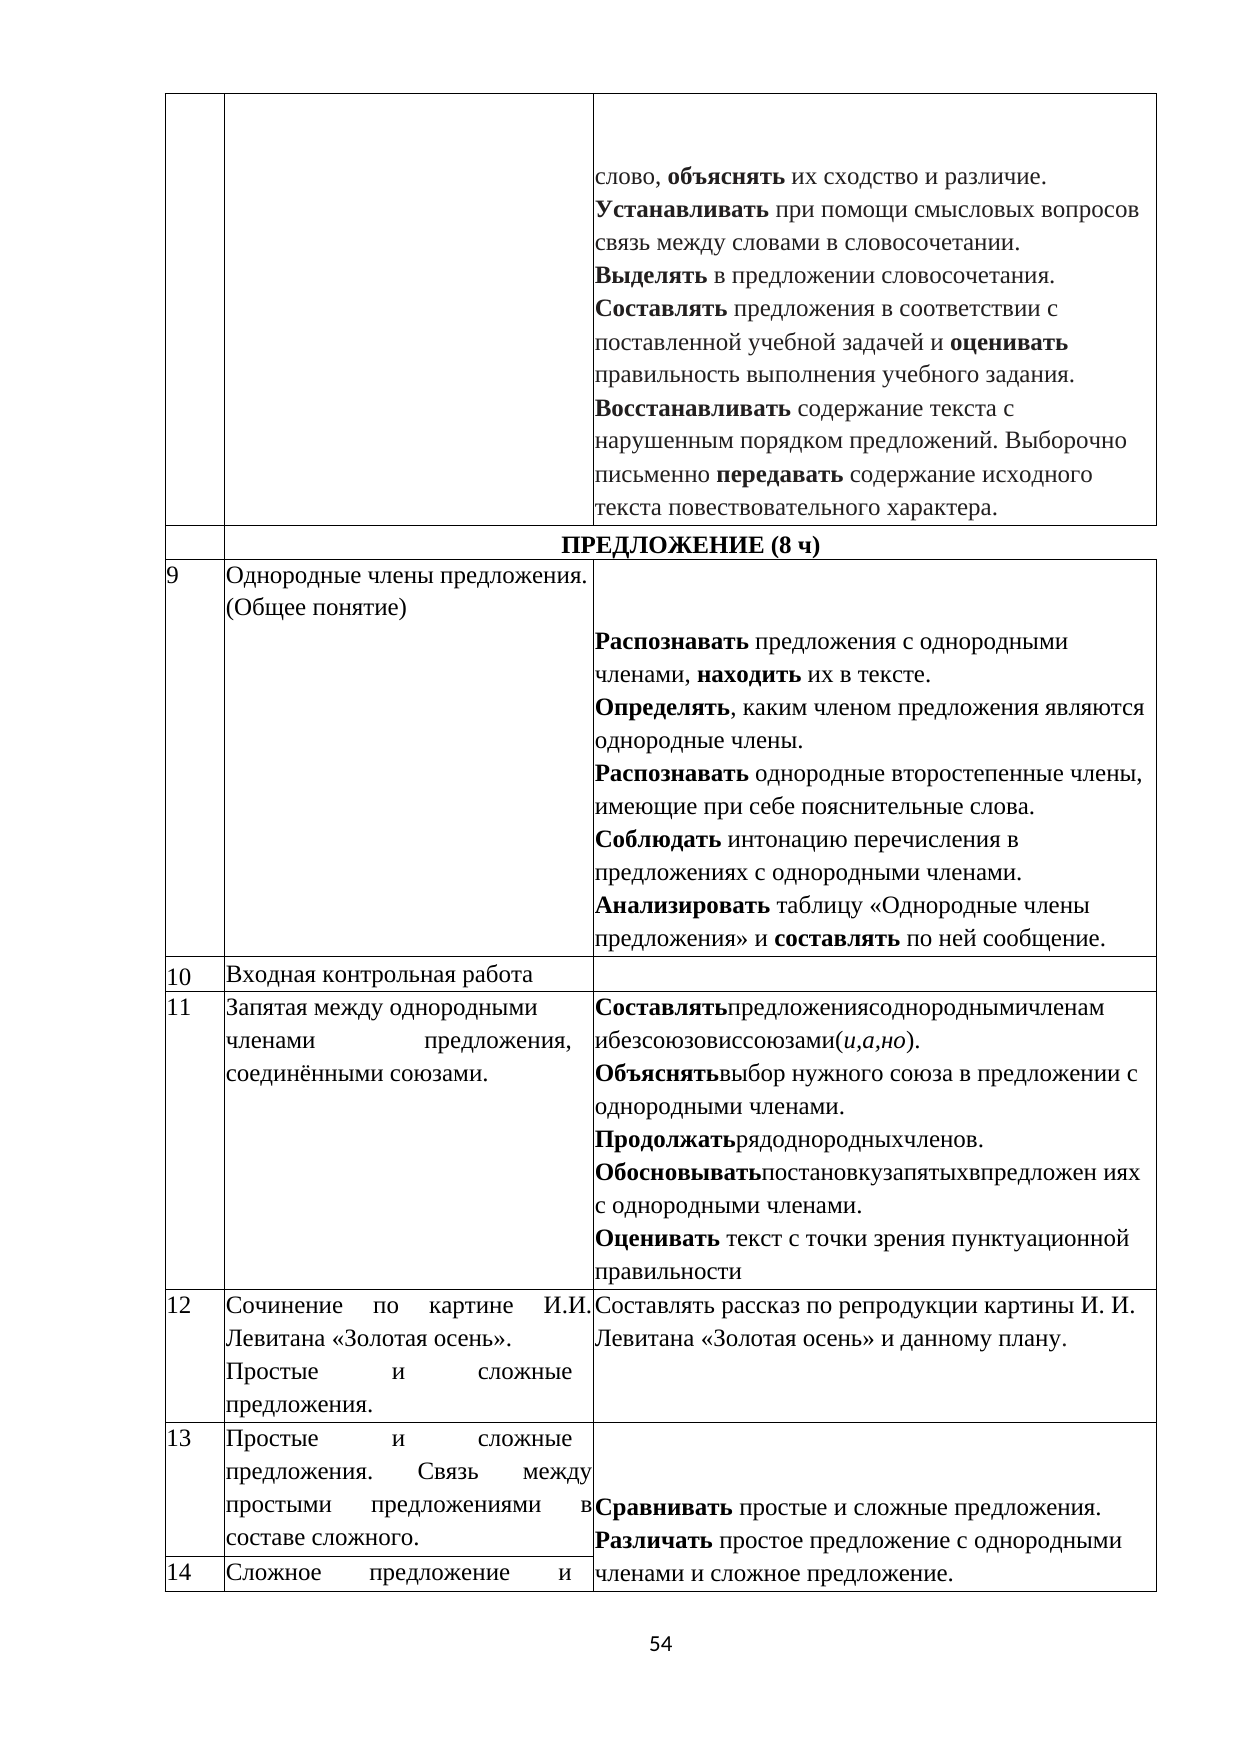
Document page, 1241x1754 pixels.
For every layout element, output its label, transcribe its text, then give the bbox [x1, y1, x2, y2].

table_header слово, объяснять их сходство и различие. Устанавливать при помощи смысловых вопросов связь между словами в словосочетании. Выделять в предложении словосочетания. Составлять предложения в соответствии с поставленной учебной задачей и оценивать правильность выполнения учебного задания. Восстанавливать содержание текста с нарушенным порядком предложений. Выборочно письменно передавать содержание исходного текста повествовательного характера. [594, 94, 1156, 525]
table_cell Входная контрольная работа [225, 957, 593, 991]
table_cell 10 [166, 957, 224, 991]
table_cell ПРЕДЛОЖЕНИЕ (8 ч) [225, 526, 1157, 559]
table_cell [166, 526, 224, 559]
table_cell Составлятьпредложениясоднороднымичленам ибезсоюзовиссоюзами(и,а,но). Объяснятьвыбор нужного союза в предложении с однородными членами. Продолжатьрядоднородныхчленов. Обосновыватьпостановкузапятыхвпредложен иях с однородными членами. Оценивать текст с точки зрения пунктуационной правильности [594, 992, 1156, 1289]
table_cell Сочинение по картине И.И. Левитана «Золотая осень». Простые и сложные предложения. [225, 1290, 593, 1422]
table_cell 9 [166, 560, 224, 956]
table_cell Запятая между однородными членами предложения, соединёнными союзами. [225, 992, 593, 1289]
table_cell 12 [166, 1290, 224, 1422]
table_header [166, 94, 224, 525]
table_cell Сравнивать простые и сложные предложения. Различать простое предложение с однородными членами и сложное предложение. [594, 1423, 1156, 1591]
table_cell [594, 957, 1156, 991]
table_cell Составлять рассказ по репродукции картины И. И. Левитана «Золотая осень» и данному плану. [594, 1290, 1156, 1422]
table_cell Сложное предложение и [225, 1557, 593, 1591]
table_cell 13 [166, 1423, 224, 1556]
table_cell Однородные члены предложения. (Общее понятие) [225, 560, 593, 956]
table_cell 14 [166, 1557, 224, 1591]
table_cell Распознавать предложения с однородными членами, находить их в тексте. Определять, каким членом предложения являются однородные члены. Распознавать однородные второстепенные члены, имеющие при себе пояснительные слова. Соблюдать интонацию перечисления в предложениях с однородными членами. Анализировать таблицу «Однородные члены предложения» и составлять по ней сообщение. [594, 560, 1156, 956]
table_cell Простые и сложные предложения. Связь между простыми предложениями в составе сложного. [225, 1423, 593, 1556]
table_header [225, 94, 593, 525]
table_cell 11 [166, 992, 224, 1289]
